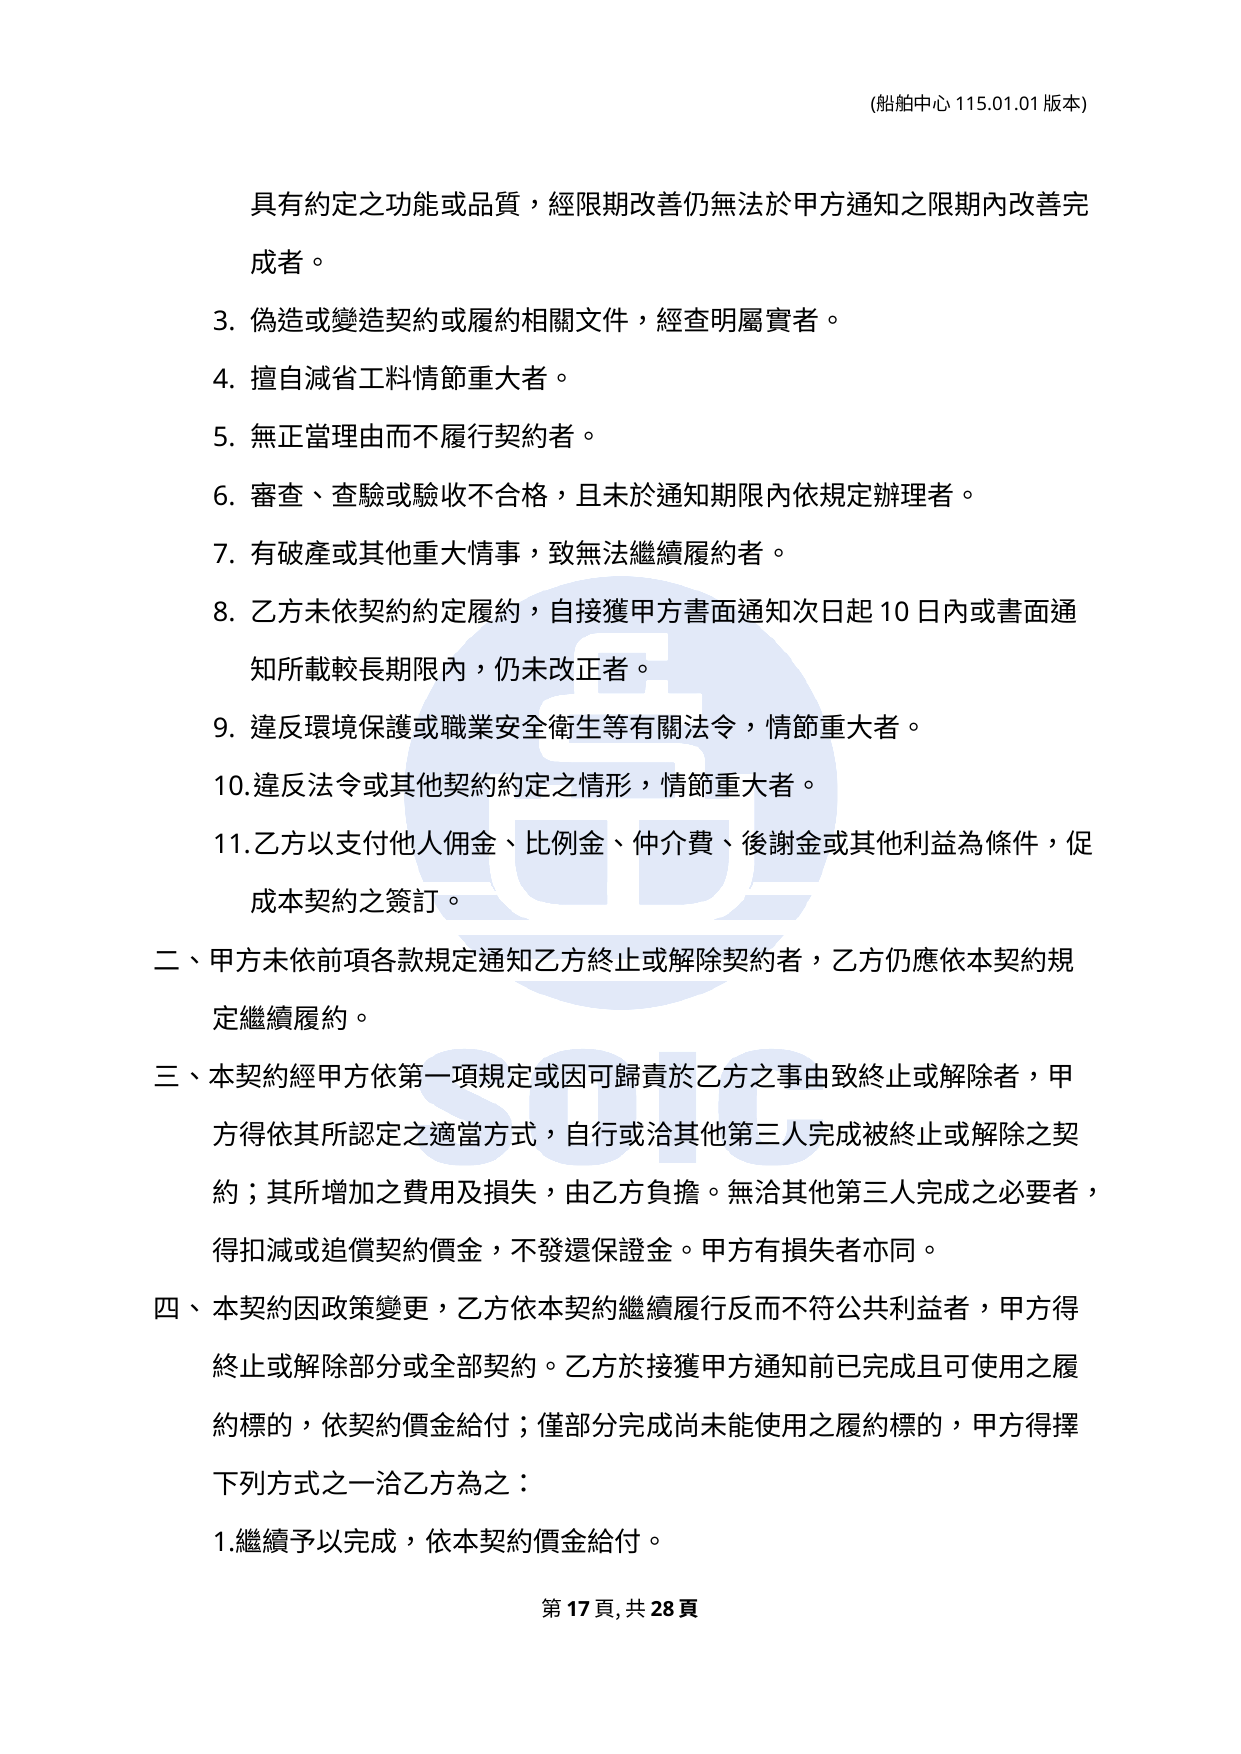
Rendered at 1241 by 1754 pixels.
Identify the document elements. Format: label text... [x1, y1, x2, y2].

list 乙方以支付他人佣金、比例金、仲介費、後謝金或其他利益為條件，促成本契約之簽訂。 [213, 813, 1097, 929]
list 有破產或其他重大情事，致無法繼續履約者。 [213, 522, 1097, 580]
list 審查、查驗或驗收不合格，且未於通知期限內依規定辦理者。 [213, 464, 1097, 522]
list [213, 173, 1097, 290]
text 1.繼續予以完成，依本契約價金給付。 [154, 1510, 1097, 1568]
list 無正當理由而不履行契約者。 [213, 406, 1097, 464]
list 擅自減省工料情節重大者。 [213, 348, 1097, 406]
text 二、甲方未依前項各款規定通知乙方終止或解除契約者，乙方仍應依本契約規定繼續履約。 [154, 929, 1097, 1045]
list 乙方未依契約約定履約，自接獲甲方書面通知次日起10日內或書面通知所載較長期限內，仍未改正者。 [213, 580, 1097, 697]
list 違反法令或其他契約約定之情形，情節重大者。 [213, 755, 1097, 813]
text 四、 本契約因政策變更，乙方依本契約繼續履行反而不符公共利益者，甲方得終止或解除部分或全部契約。乙方於接獲甲方通知前已完成且可使用之履約標的，依契約價金給付；僅部分完成尚未能使用之履約標的，甲方得擇下列方式之一洽乙方為之： [154, 1278, 1097, 1510]
text 三、本契約經甲方依第一項規定或因可歸責於乙方之事由致終止或解除者，甲方得依其所認定之適當方式，自行或洽其他第三人完成被終止或解除之契約；其所增加之費用及損失，由乙方負擔。無洽其他第三人完成之必要者，得扣減或追償契約價金，不發還保證金。甲方有損失者亦同。 [154, 1045, 1097, 1278]
list 偽造或變造契約或履約相關文件，經查明屬實者。 [213, 290, 1097, 348]
list 違反環境保護或職業安全衛生等有關法令，情節重大者。 [213, 697, 1097, 755]
